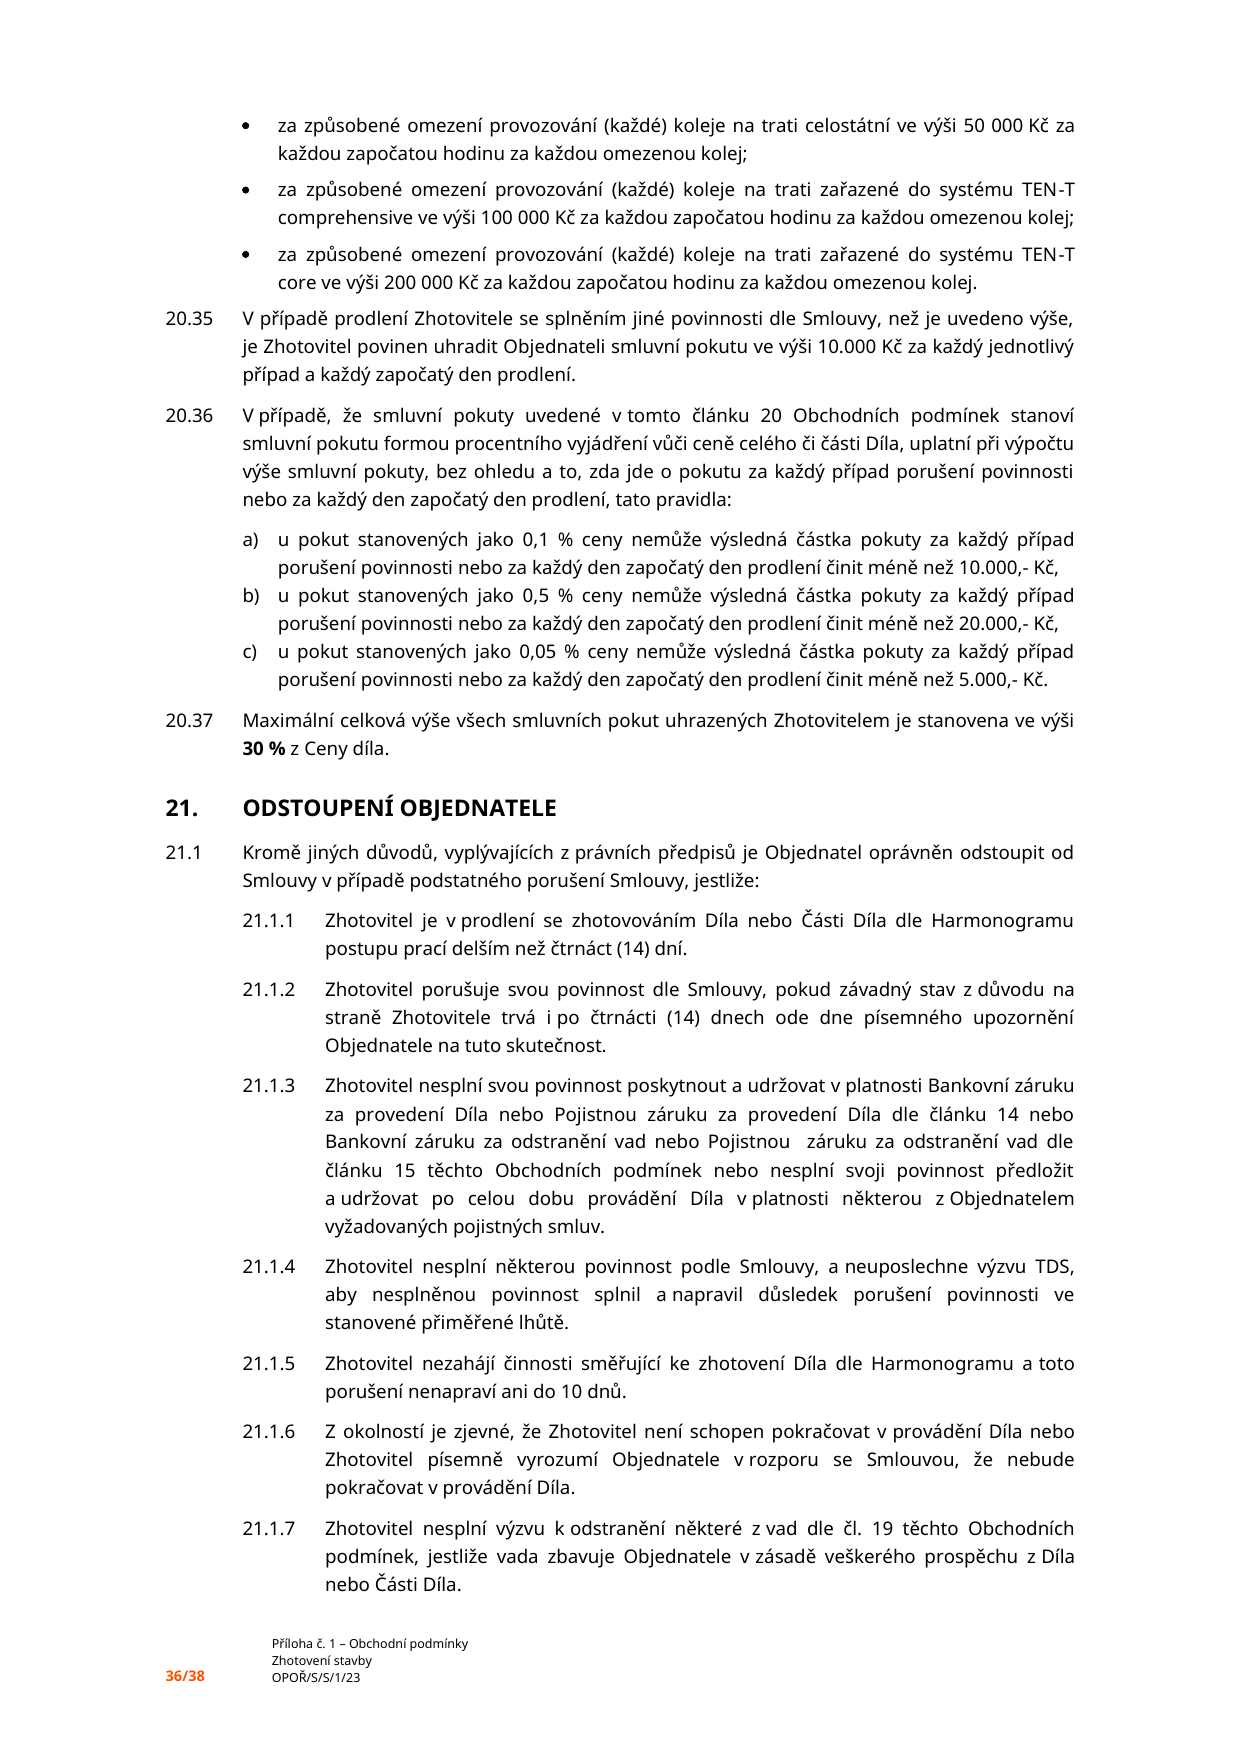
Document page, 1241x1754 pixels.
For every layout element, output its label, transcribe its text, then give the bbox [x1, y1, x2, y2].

text Maximální celková výše všech smluvních pokut uhrazených Zhotovitelem je stanovena ve výši 30 % z Ceny díla. [165, 707, 1075, 761]
text Z okolností je zjevné, že Zhotovitel není schopen pokračovat v provádění Díla nebo Zhotovitel písemně vyrozumí Objednatele v rozporu se Smlouvou, že nebude pokračovat v provádění Díla. [242, 1418, 1075, 1500]
text za způsobené omezení provozování (každé) koleje na trati zařazené do systému TEN-T core ve výši 200 000 Kč za každou započatou hodinu za každou omezenou kolej. [242, 241, 1075, 294]
text Kromě jiných důvodů, vyplývajících z právních předpisů je Objednatel oprávněn odstoupit od Smlouvy v případě podstatného porušení Smlouvy, jestliže: [165, 839, 1075, 893]
text Zhotovitel nezahájí činnosti směřující ke zhotovení Díla dle Harmonogramu a toto porušení nenapraví ani do 10 dnů. [242, 1350, 1075, 1403]
text Zhotovitel nesplní svou povinnost poskytnout a udržovat v platnosti Bankovní záruku za provedení Díla nebo Pojistnou záruku za provedení Díla dle článku 14 nebo Bankovní záruku za odstranění vad nebo Pojistnou záruku za odstranění vad dle článku 15 těchto Obchodních podmínek nebo nesplní svoji povinnost předložit a udržovat po celou dobu provádění Díla v platnosti některou z Objednatelem vyžadovaných pojistných smluv. [242, 1073, 1075, 1238]
text Zhotovitel je v prodlení se zhotovováním Díla nebo Části Díla dle Harmonogramu postupu prací delším než čtrnáct (14) dní. [242, 908, 1075, 961]
text ODSTOUPENÍ OBJEDNATELE [165, 792, 1075, 823]
text za způsobené omezení provozování (každé) koleje na trati celostátní ve výši 50 000 Kč za každou započatou hodinu za každou omezenou kolej; [242, 112, 1075, 166]
text u pokut stanovených jako 0,5 % ceny nemůže výsledná částka pokuty za každý případ porušení povinnosti nebo za každý den započatý den prodlení činit méně než 20.000,- Kč, [242, 582, 1075, 636]
text za způsobené omezení provozování (každé) koleje na trati zařazené do systému TEN-T comprehensive ve výši 100 000 Kč za každou započatou hodinu za každou omezenou kolej; [242, 177, 1075, 230]
text u pokut stanovených jako 0,05 % ceny nemůže výsledná částka pokuty za každý případ porušení povinnosti nebo za každý den započatý den prodlení činit méně než 5.000,- Kč. [242, 638, 1075, 692]
text V případě, že smluvní pokuty uvedené v tomto článku 20 Obchodních podmínek stanoví smluvní pokutu formou procentního vyjádření vůči ceně celého či části Díla, uplatní při výpočtu výše smluvní pokuty, bez ohledu a to, zda jde o pokutu za každý případ porušení povinnosti nebo za každý den započatý den prodlení, tato pravidla: [165, 402, 1075, 511]
list u pokut stanovených jako 0,1 % ceny nemůže výsledná částka pokuty za každý případ porušení povinnosti nebo za každý den započatý den prodlení činit méně než 10.000,- Kč, [242, 526, 1075, 580]
text V případě prodlení Zhotovitele se splněním jiné povinnosti dle Smlouvy, než je uvedeno výše, je Zhotovitel povinen uhradit Objednateli smluvní pokutu ve výši 10.000 Kč za každý jednotlivý případ a každý započatý den prodlení. [165, 305, 1075, 387]
text Zhotovitel porušuje svou povinnost dle Smlouvy, pokud závadný stav z důvodu na straně Zhotovitele trvá i po čtrnácti (14) dnech ode dne písemného upozornění Objednatele na tuto skutečnost. [242, 976, 1075, 1058]
text Zhotovitel nesplní některou povinnost podle Smlouvy, a neuposlechne výzvu TDS, aby nesplněnou povinnost splnil a napravil důsledek porušení povinnosti ve stanovené přiměřené lhůtě. [242, 1253, 1075, 1335]
text Zhotovitel nesplní výzvu k odstranění některé z vad dle čl. 19 těchto Obchodních podmínek, jestliže vada zbavuje Objednatele v zásadě veškerého prospěchu z Díla nebo Části Díla. [242, 1515, 1075, 1597]
